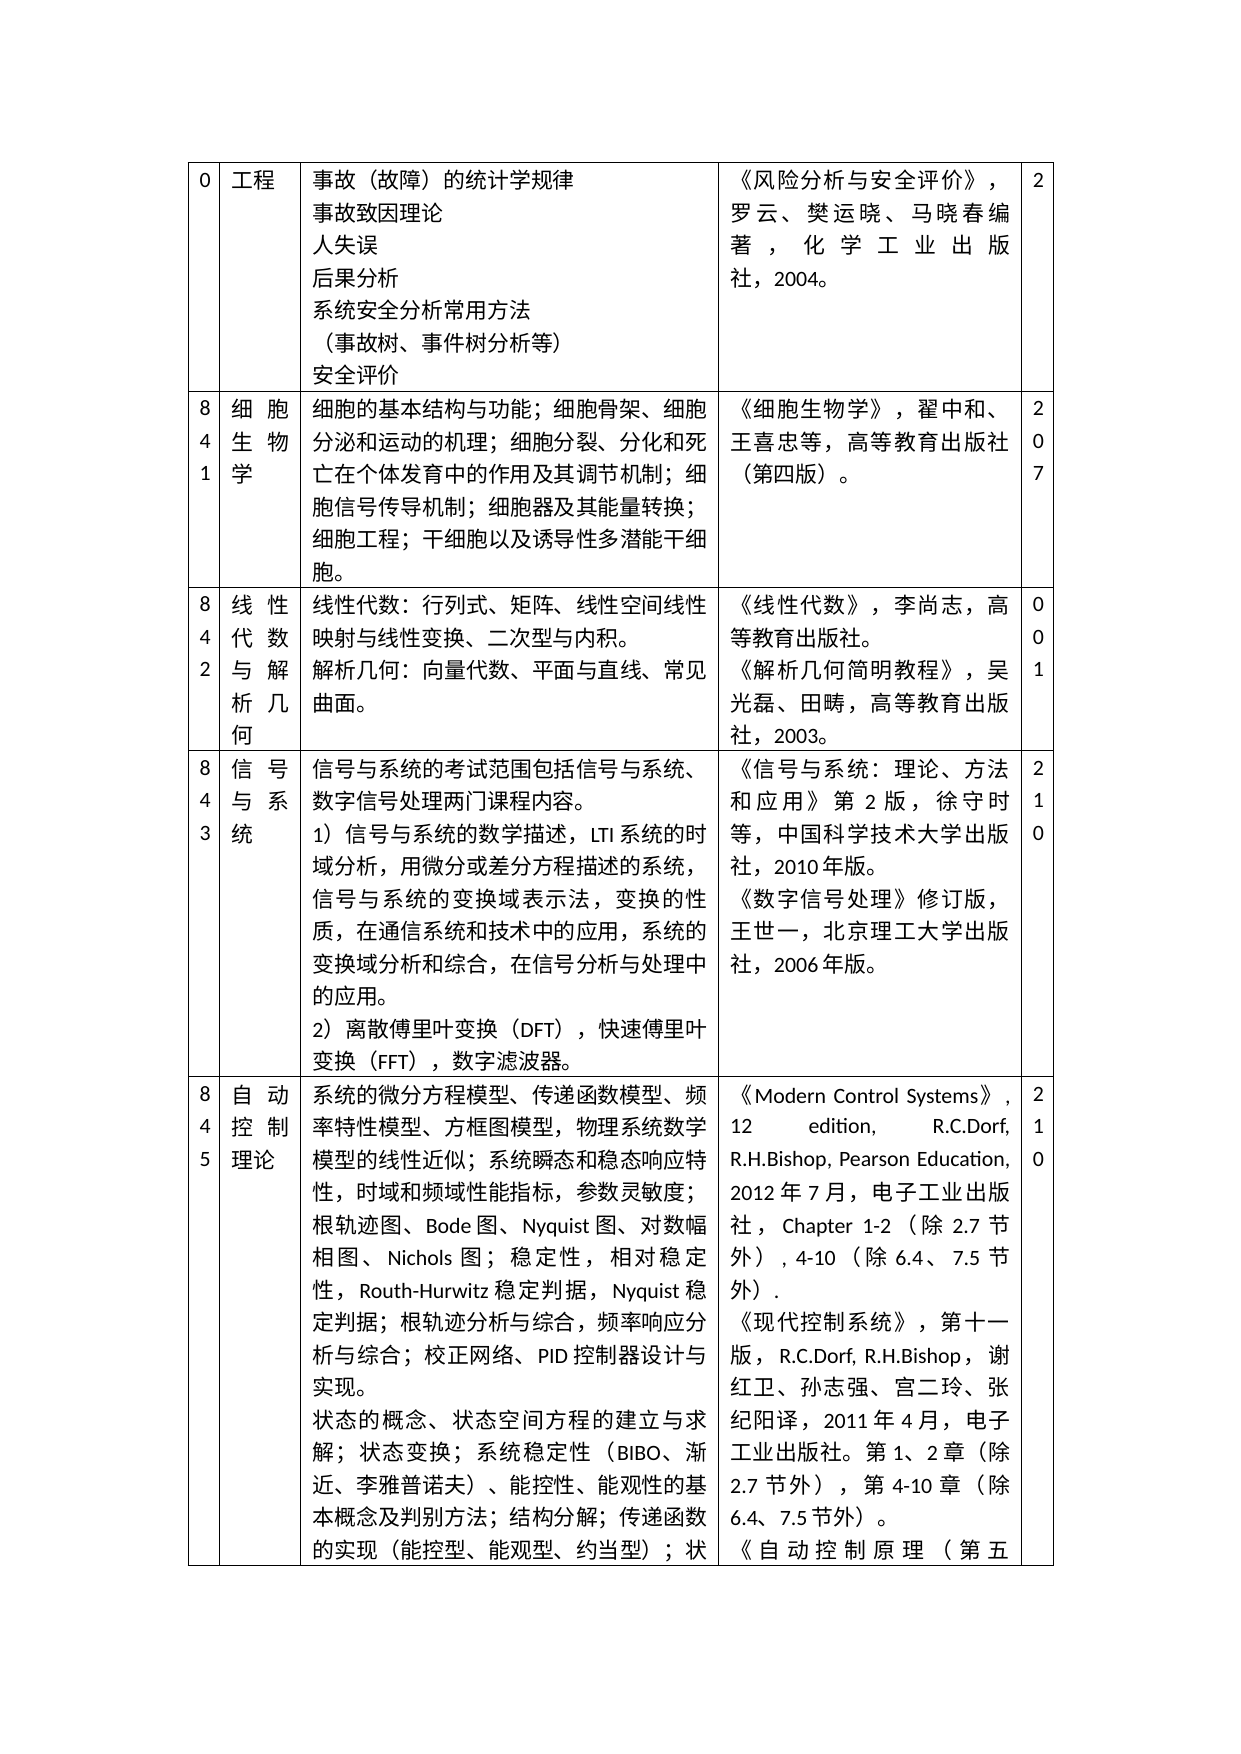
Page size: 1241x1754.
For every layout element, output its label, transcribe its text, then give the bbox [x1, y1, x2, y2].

table_cell 840 [189, 163, 219, 391]
table_cell 自动控制理论 [220, 1077, 300, 1565]
table_cell 210 [1022, 1077, 1053, 1565]
table_cell 842 [189, 588, 219, 750]
table_cell 207 [1022, 392, 1053, 587]
table_cell 信号与系统的考试范围包括信号与系统、数字信号处理两门课程内容。 1）信号与系统的数学描述，LTI系统的时域分析，用微分或差分方程描述的系统，信号与系统的变换域表示法，变换的性质，在通信系统和技术中的应用，系统的变换域分析和综合，在信号分析与处理中的应用。 2）离散傅里叶变换（DFT），快速傅里叶变换（FFT），数字滤波器。 [301, 751, 718, 1076]
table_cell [719, 1077, 1021, 1565]
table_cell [301, 1077, 718, 1565]
table_cell 《线性代数》，李尚志，高等教育出版社。 《解析几何简明教程》，吴光磊、田畴，高等教育出版社，2003。 [719, 588, 1021, 750]
table_cell 信号与系统 [220, 751, 300, 1076]
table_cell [301, 163, 718, 391]
table_cell 001 [1022, 588, 1053, 750]
table_cell 线性代数：行列式、矩阵、线性空间线性映射与线性变换、二次型与内积。 解析几何：向量代数、平面与直线、常见曲面。 [301, 588, 718, 750]
table_cell 细胞生物学 [220, 392, 300, 587]
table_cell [719, 163, 1021, 391]
table_cell 线性代数与解析几何 [220, 588, 300, 750]
table_cell 210 [1022, 751, 1053, 1076]
table_cell 系统安全工程 [220, 163, 300, 391]
table_cell 845 [189, 1077, 219, 1565]
table_cell 232 [1022, 163, 1053, 391]
table_cell 《细胞生物学》，翟中和、王喜忠等，高等教育出版社（第四版）。 [719, 392, 1021, 587]
table_cell 843 [189, 751, 219, 1076]
table_cell 《信号与系统：理论、方法和应用》第2版，徐守时等，中国科学技术大学出版社，2010年版。 《数字信号处理》修订版，王世一，北京理工大学出版社，2006年版。 [719, 751, 1021, 1076]
table_cell 841 [189, 392, 219, 587]
table_cell 细胞的基本结构与功能；细胞骨架、细胞分泌和运动的机理；细胞分裂、分化和死亡在个体发育中的作用及其调节机制；细胞信号传导机制；细胞器及其能量转换；细胞工程；干细胞以及诱导性多潜能干细胞。 [301, 392, 718, 587]
